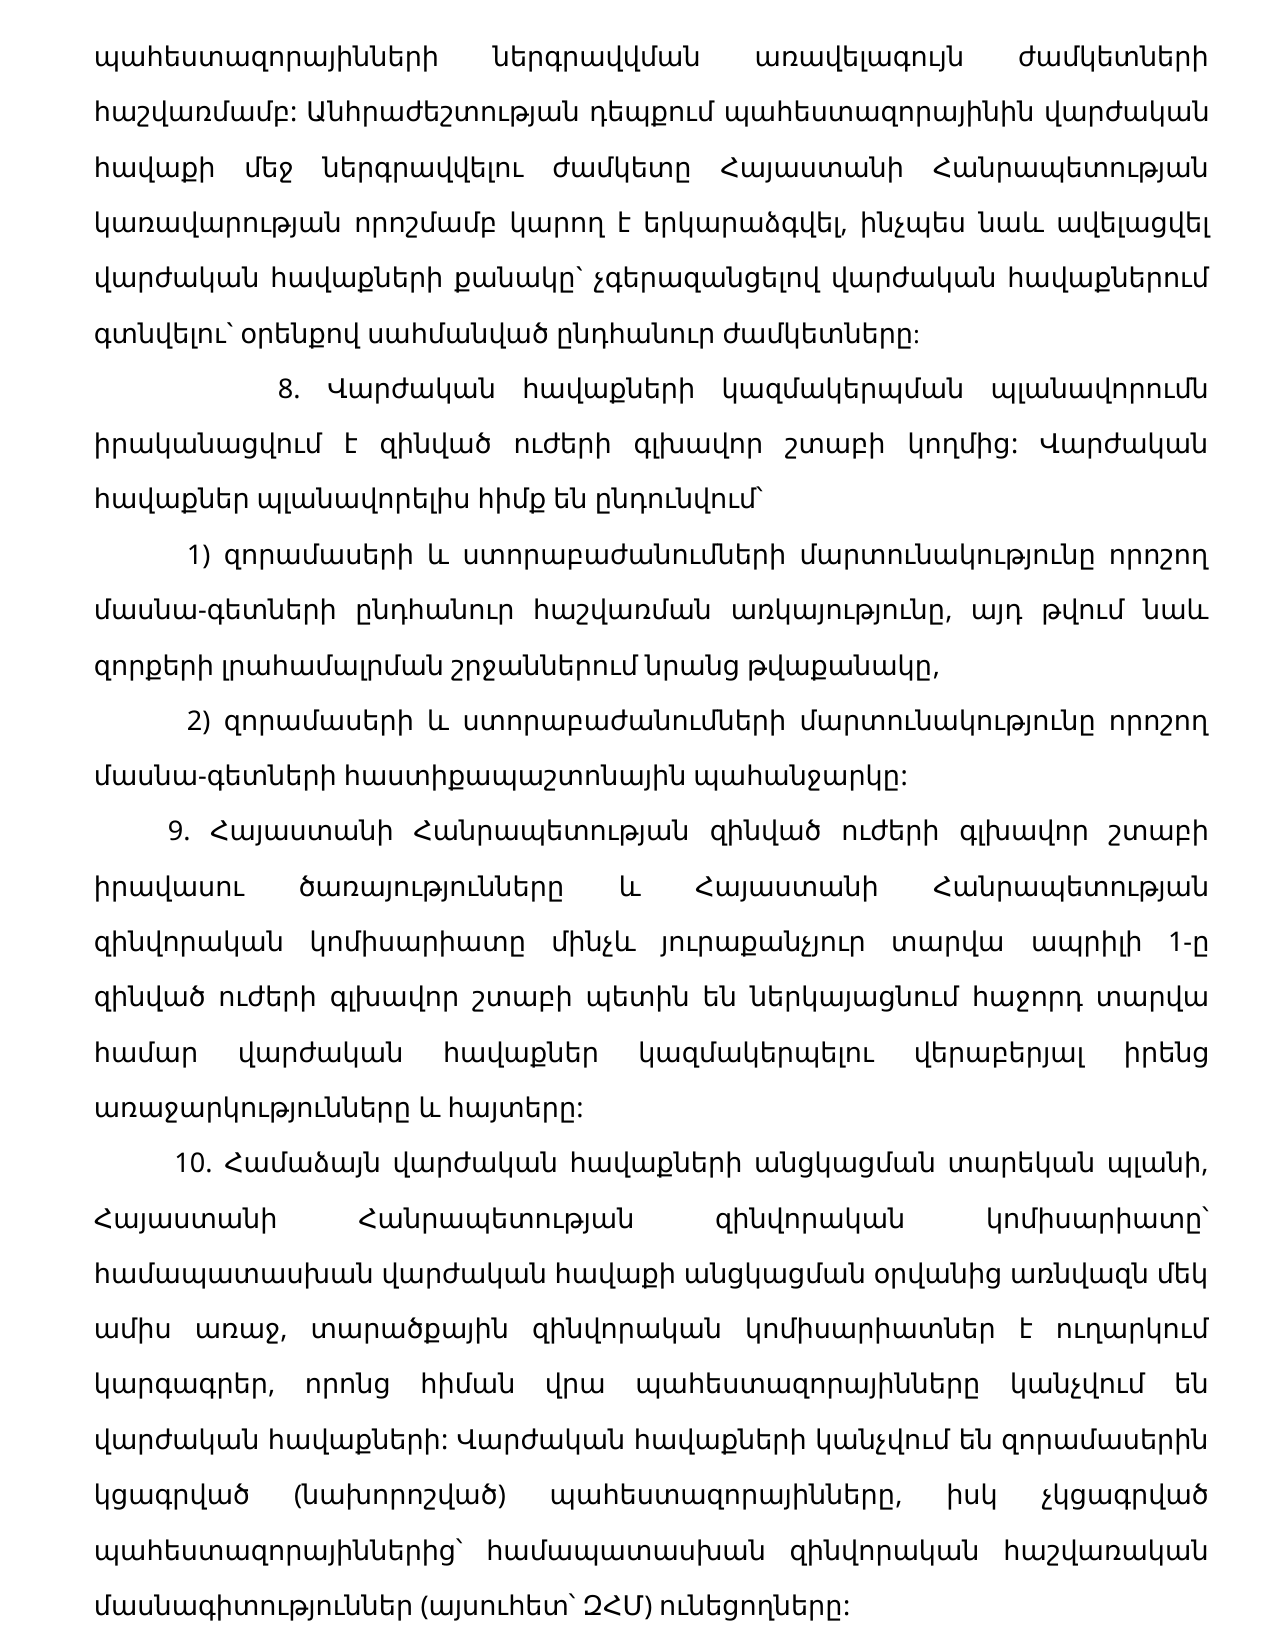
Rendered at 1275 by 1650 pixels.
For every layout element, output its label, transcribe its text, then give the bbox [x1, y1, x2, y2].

text 9. Հայաստանի Հանրապետության զինված ուժերի գլխավոր շտաբի իրավասու ծառայությունները և Հայաստանի Հանրապետության զինվորական կոմիսարիատը մինչև յուրաքանչյուր տարվա ապրիլի 1-ը զինված ուժերի գլխավոր շտաբի պետին են ներկայացնում հաջորդ տարվա համար վարժական հավաքներ կազմակերպելու վերաբերյալ իրենց առաջարկությունները և հայտերը: [94, 812, 1209, 1125]
text 1) զորամասերի և ստորաբաժանումների մարտունակությունը որոշող մասնա-գետների ընդհանուր հաշվառման առկայությունը, այդ թվում նաև զորքերի լրահամալրման շրջաններում նրանց թվաքանակը, [94, 535, 1209, 683]
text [94, 37, 1209, 351]
text 10. Համաձայն վարժական հավաքների անցկացման տարեկան պլանի, Հայաստանի Հանրապետության զինվորական կոմիսարիատը՝ համապատասխան վարժական հավաքի անցկացման օրվանից առնվազն մեկ ամիս առաջ, տարածքային զինվորական կոմիսարիատներ է ուղարկում կարգագրեր, որոնց հիման վրա պահեստազորայինները կանչվում են վարժական հավաքների: Վարժական հավաքների կանչվում են զորամասերին կցագրված (նախորոշված) պահեստազորայինները, իսկ չկցագրված պահեստազորայիններից՝ համապատասխան զինվորական հաշվառական մասնագիտություններ (այսուհետ՝ ԶՀՄ) ունեցողները: [94, 1144, 1209, 1623]
text 2) զորամասերի և ստորաբաժանումների մարտունակությունը որոշող մասնա-գետների հաստիքապաշտոնային պահանջարկը: [94, 701, 1209, 793]
text 8. Վարժական հավաքների կազմակերպման պլանավորումն իրականացվում է զինված ուժերի գլխավոր շտաբի կողմից: Վարժական հավաքներ պլանավորելիս հիմք են ընդունվում՝ [94, 369, 1209, 517]
